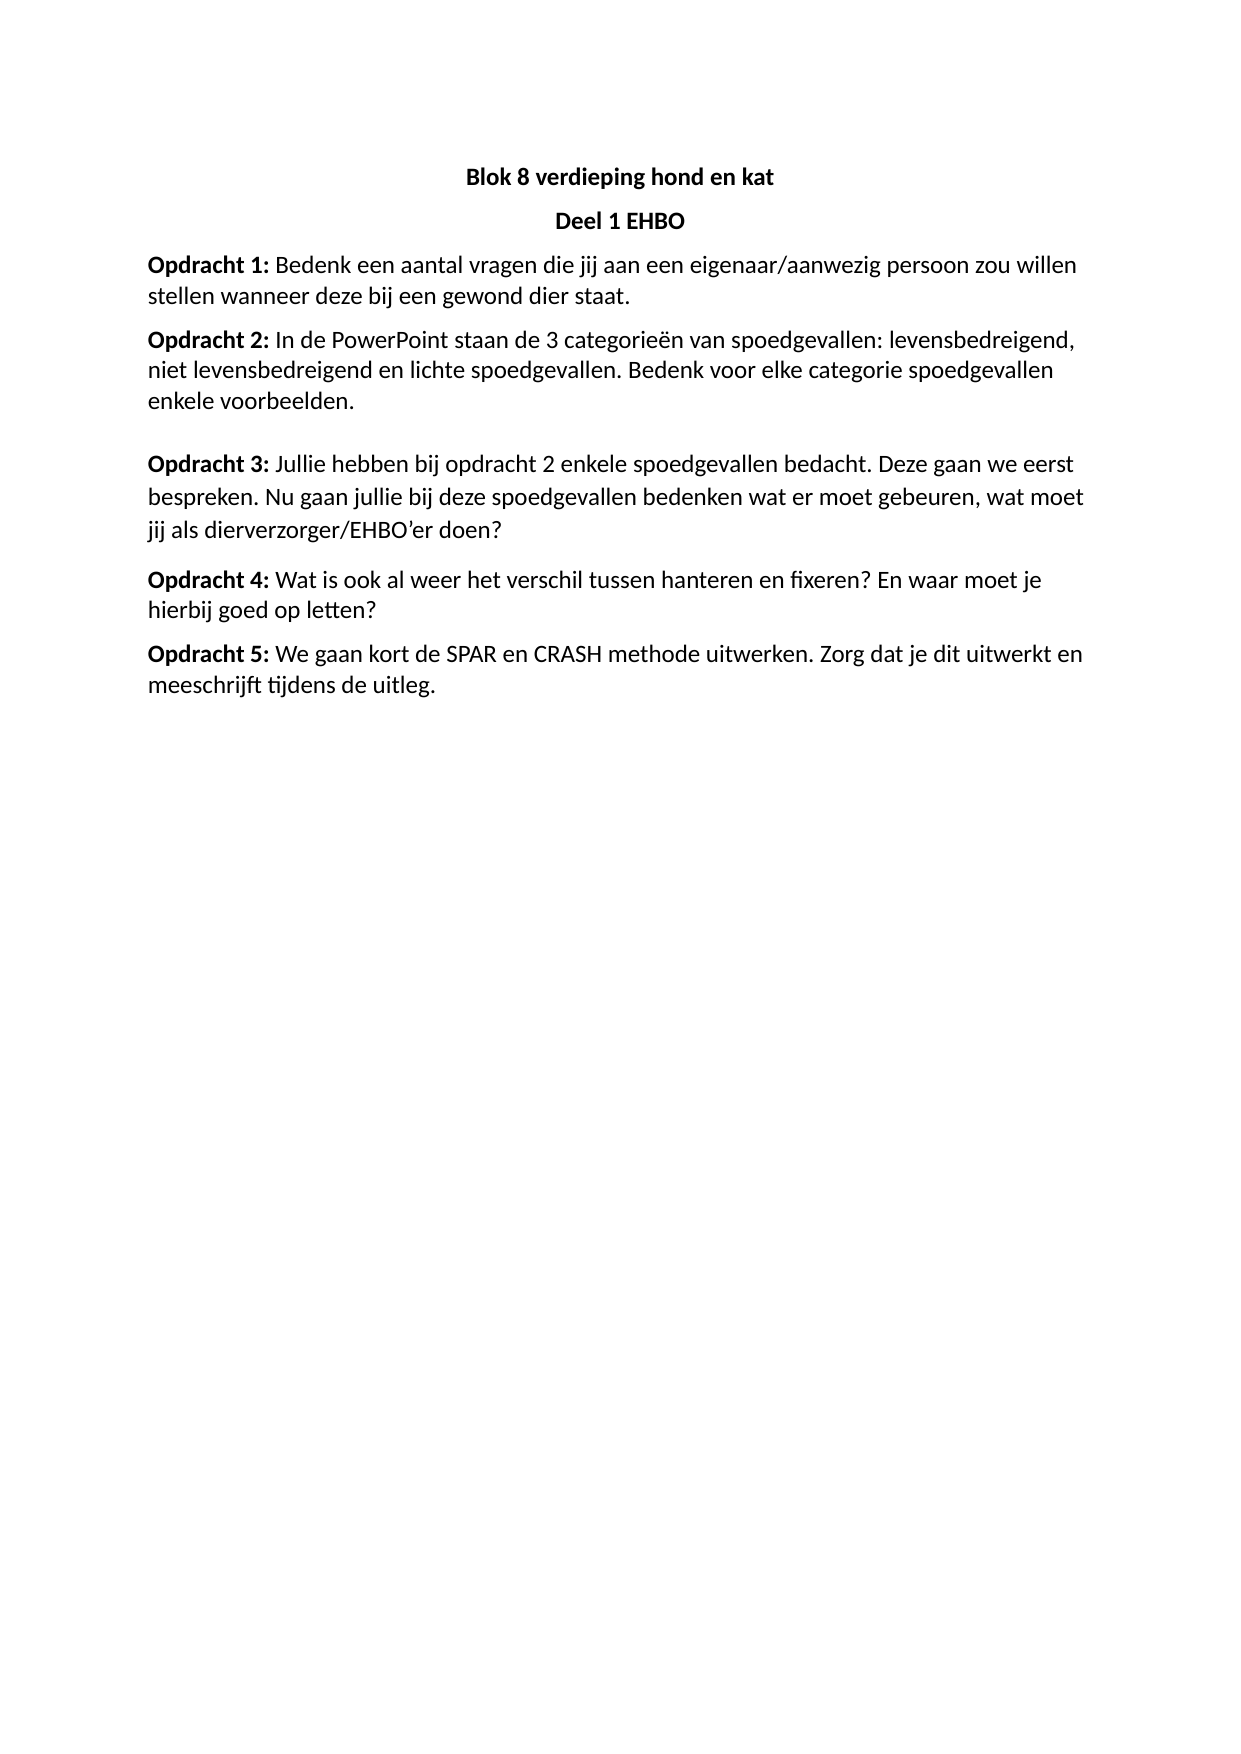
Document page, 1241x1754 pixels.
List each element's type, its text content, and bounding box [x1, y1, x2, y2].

text Opdracht 2: In de PowerPoint staan de 3 categorieën van spoedgevallen: levensbedreigend, niet levensbedreigend en lichte spoedgevallen. Bedenk voor elke categorie spoedgevallen enkele voorbeelden. [148, 324, 1093, 415]
text Blok 8 verdieping hond en kat [148, 161, 1093, 192]
text Opdracht 3: Jullie hebben bij opdracht 2 enkele spoedgevallen bedacht. Deze gaan we eerst bespreken. Nu gaan jullie bij deze spoedgevallen bedenken wat er moet gebeuren, wat moet jij als dierverzorger/EHBO’er doen? [148, 415, 1093, 545]
text Opdracht 5: We gaan kort de SPAR en CRASH methode uitwerken. Zorg dat je dit uitwerkt en meeschrijft tijdens de uitleg. [148, 638, 1093, 699]
text Opdracht 1: Bedenk een aantal vragen die jij aan een eigenaar/aanwezig persoon zou willen stellen wanneer deze bij een gewond dier staat. [148, 249, 1093, 310]
text Deel 1 EHBO [148, 205, 1093, 236]
text Opdracht 4: Wat is ook al weer het verschil tussen hanteren en fixeren? En waar moet je hierbij goed op letten? [148, 564, 1093, 625]
